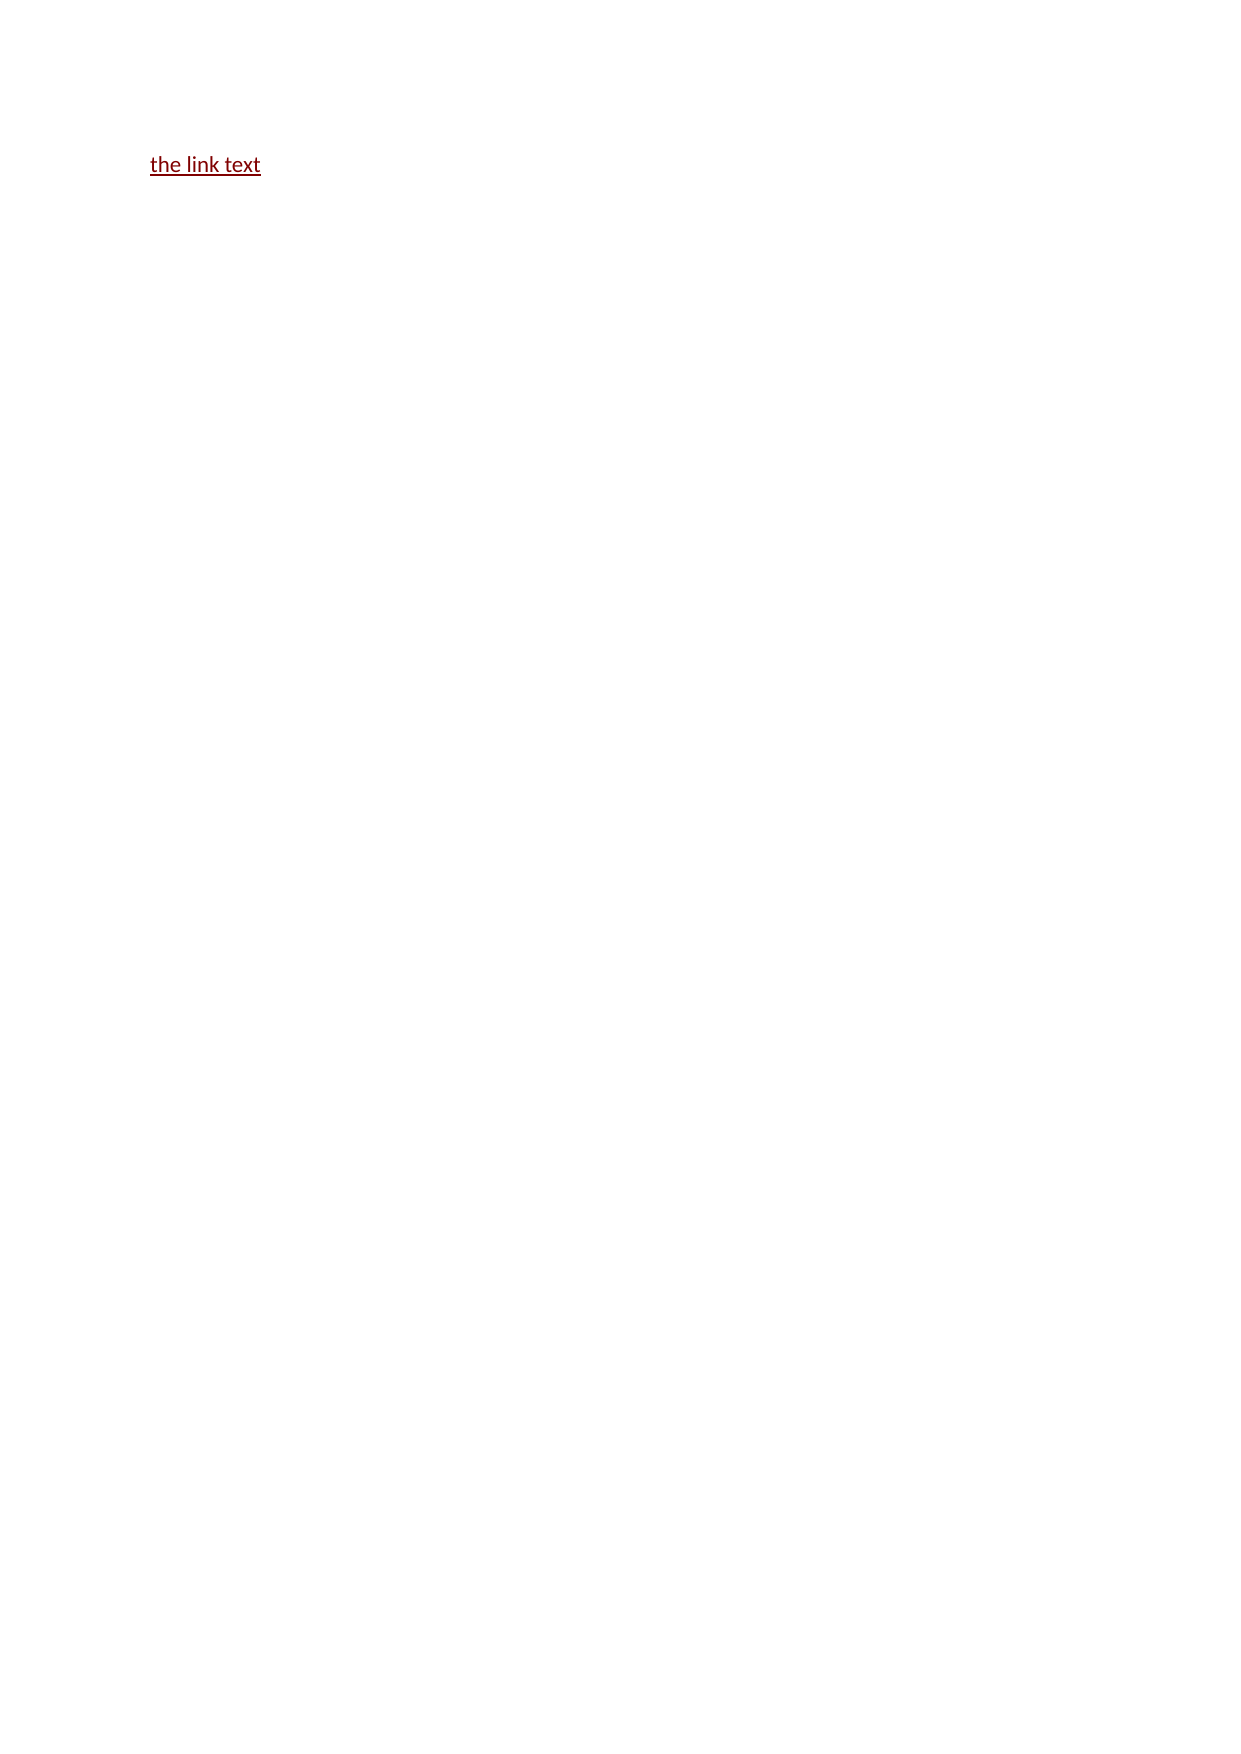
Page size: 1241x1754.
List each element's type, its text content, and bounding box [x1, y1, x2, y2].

text the link text [150, 150, 1090, 178]
